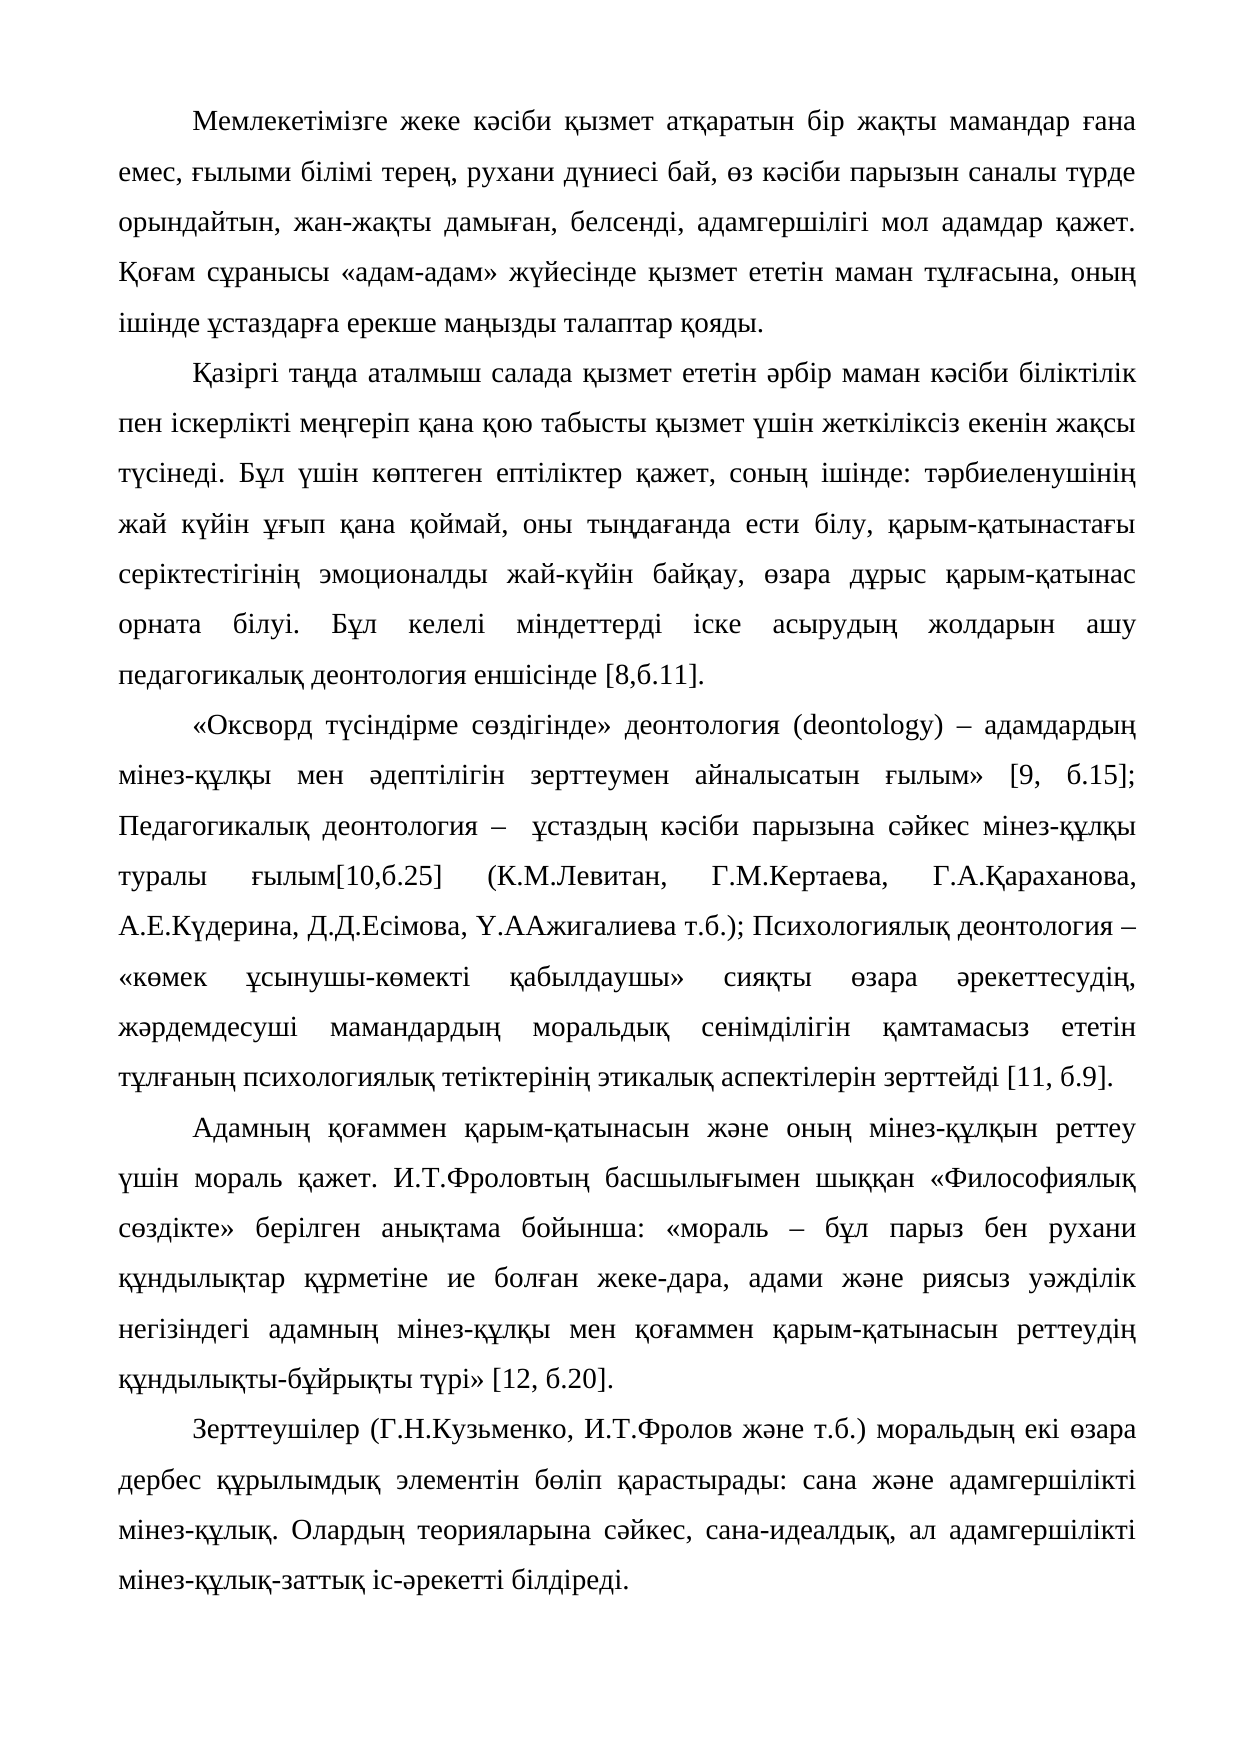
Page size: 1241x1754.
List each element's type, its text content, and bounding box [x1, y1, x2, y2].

text Адамның қоғаммен қарым-қатынасын және оның мінез-құлқын реттеу үшін мораль қажет. И.Т.Фроловтың басшылығымен шыққан «Философиялық сөздікте» берілген анықтама бойынша: «мораль – бұл парыз бен рухани құндылықтар құрметіне ие болған жеке-дара, адами және риясыз уәжділік негізіндегі адамның мінез-құлқы мен қоғаммен қарым-қатынасын реттеудің құндылықты-бұйрықты түрі» [12, б.20]. [118, 1110, 1137, 1395]
text Мемлекетімізге жеке кәсіби қызмет атқаратын бір жақты мамандар ғана емес, ғылыми білімі терең, рухани дүниесі бай, өз кәсіби парызын саналы түрде орындайтын, жан-жақты дамыған, белсенді, адамгершілігі мол адамдар қажет. Қоғам сұранысы «адам-адам» жүйесінде қызмет ететін маман тұлғасына, оның ішінде ұстаздарға ерекше маңызды талаптар қояды. [118, 103, 1137, 338]
text Зерттеушілер (Г.Н.Кузьменко, И.Т.Фролов және т.б.) моральдың екі өзара дербес құрылымдық элементін бөліп қарастырады: сана және адамгершілікті мінез-құлық. Олардың теорияларына сәйкес, сана-идеалдық, ал адамгершілікті мінез-құлық-заттық іс-әрекетті білдіреді. [118, 1412, 1137, 1596]
text Қазіргі таңда аталмыш салада қызмет ететін әрбір маман кәсіби біліктілік пен іскерлікті меңгеріп қана қою табысты қызмет үшін жеткіліксіз екенін жақсы түсінеді. Бұл үшін көптеген ептіліктер қажет, соның ішінде: тәрбиеленушінің жай күйін ұғып қана қоймай, оны тыңдағанда ести білу, қарым-қатынастағы серіктестігінің эмоционалды жай-күйін байқау, өзара дұрыс қарым-қатынас орната білуі. Бұл келелі міндеттерді іске асырудың жолдарын ашу педагогикалық деонтология еншісінде [8,б.11]. [118, 355, 1137, 690]
text «Оксворд түсіндірме сөздігінде» деонтология (deontology) – адамдардың мінез-құлқы мен әдептілігін зерттеумен айналысатын ғылым» [9, б.15]; Педагогикалық деонтология – ұстаздың кәсіби парызына сәйкес мінез-құлқы туралы ғылым[10,б.25] (К.М.Левитан, Г.М.Кертаева, Г.А.Қараханова, А.Е.Күдерина, Д.Д.Есімова, Ү.ААжигалиева т.б.); Психологиялық деонтология – «көмек ұсынушы-көмекті қабылдаушы» сияқты өзара әрекеттесудің, жәрдемдесуші мамандардың моральдық сенімділігін қамтамасыз ететін тұлғаның психологиялық тетіктерінің этикалық аспектілерін зерттейді [11, б.9]. [118, 707, 1137, 1093]
